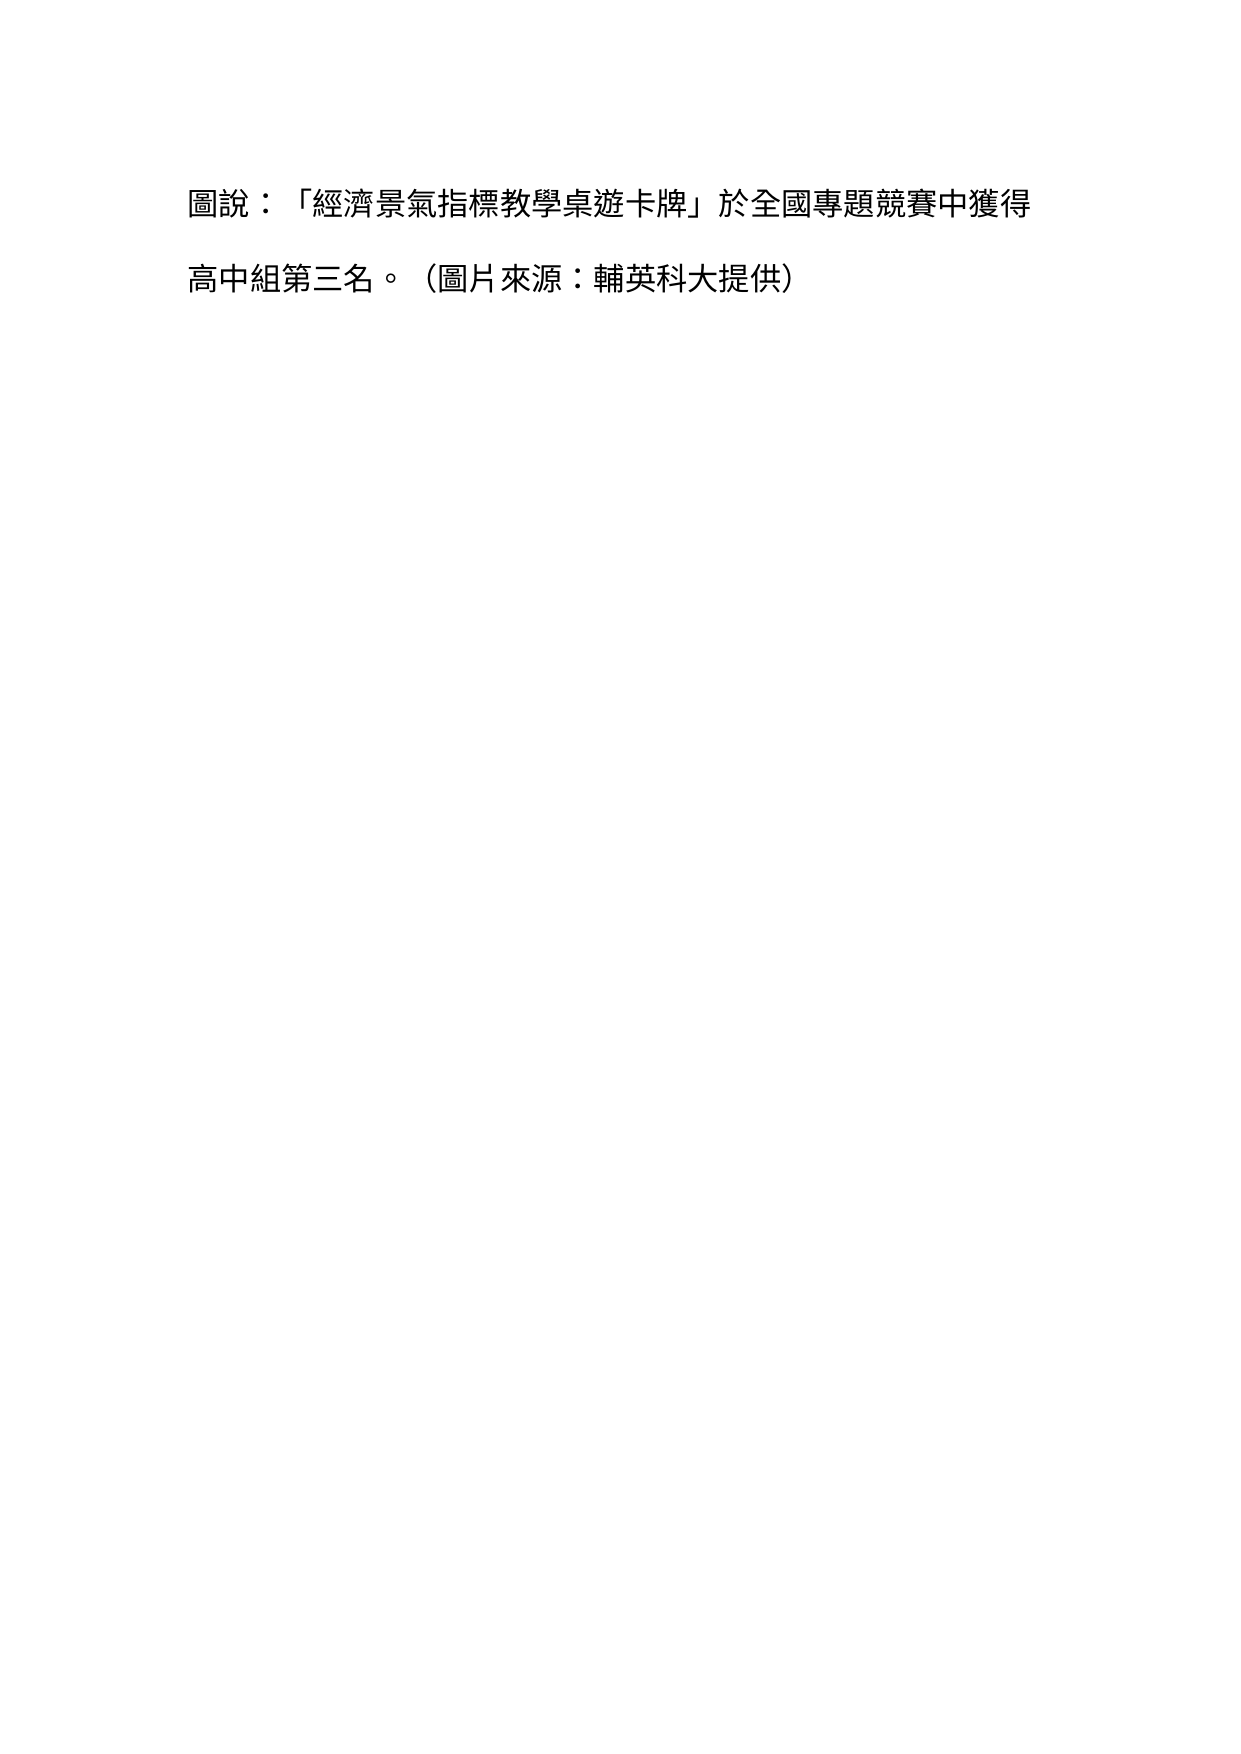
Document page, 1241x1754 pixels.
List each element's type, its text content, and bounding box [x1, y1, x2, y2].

text 圖說：「經濟景氣指標教學桌遊卡牌」於全國專題競賽中獲得高中組第三名。（圖片來源：輔英科大提供） [187, 164, 1053, 314]
